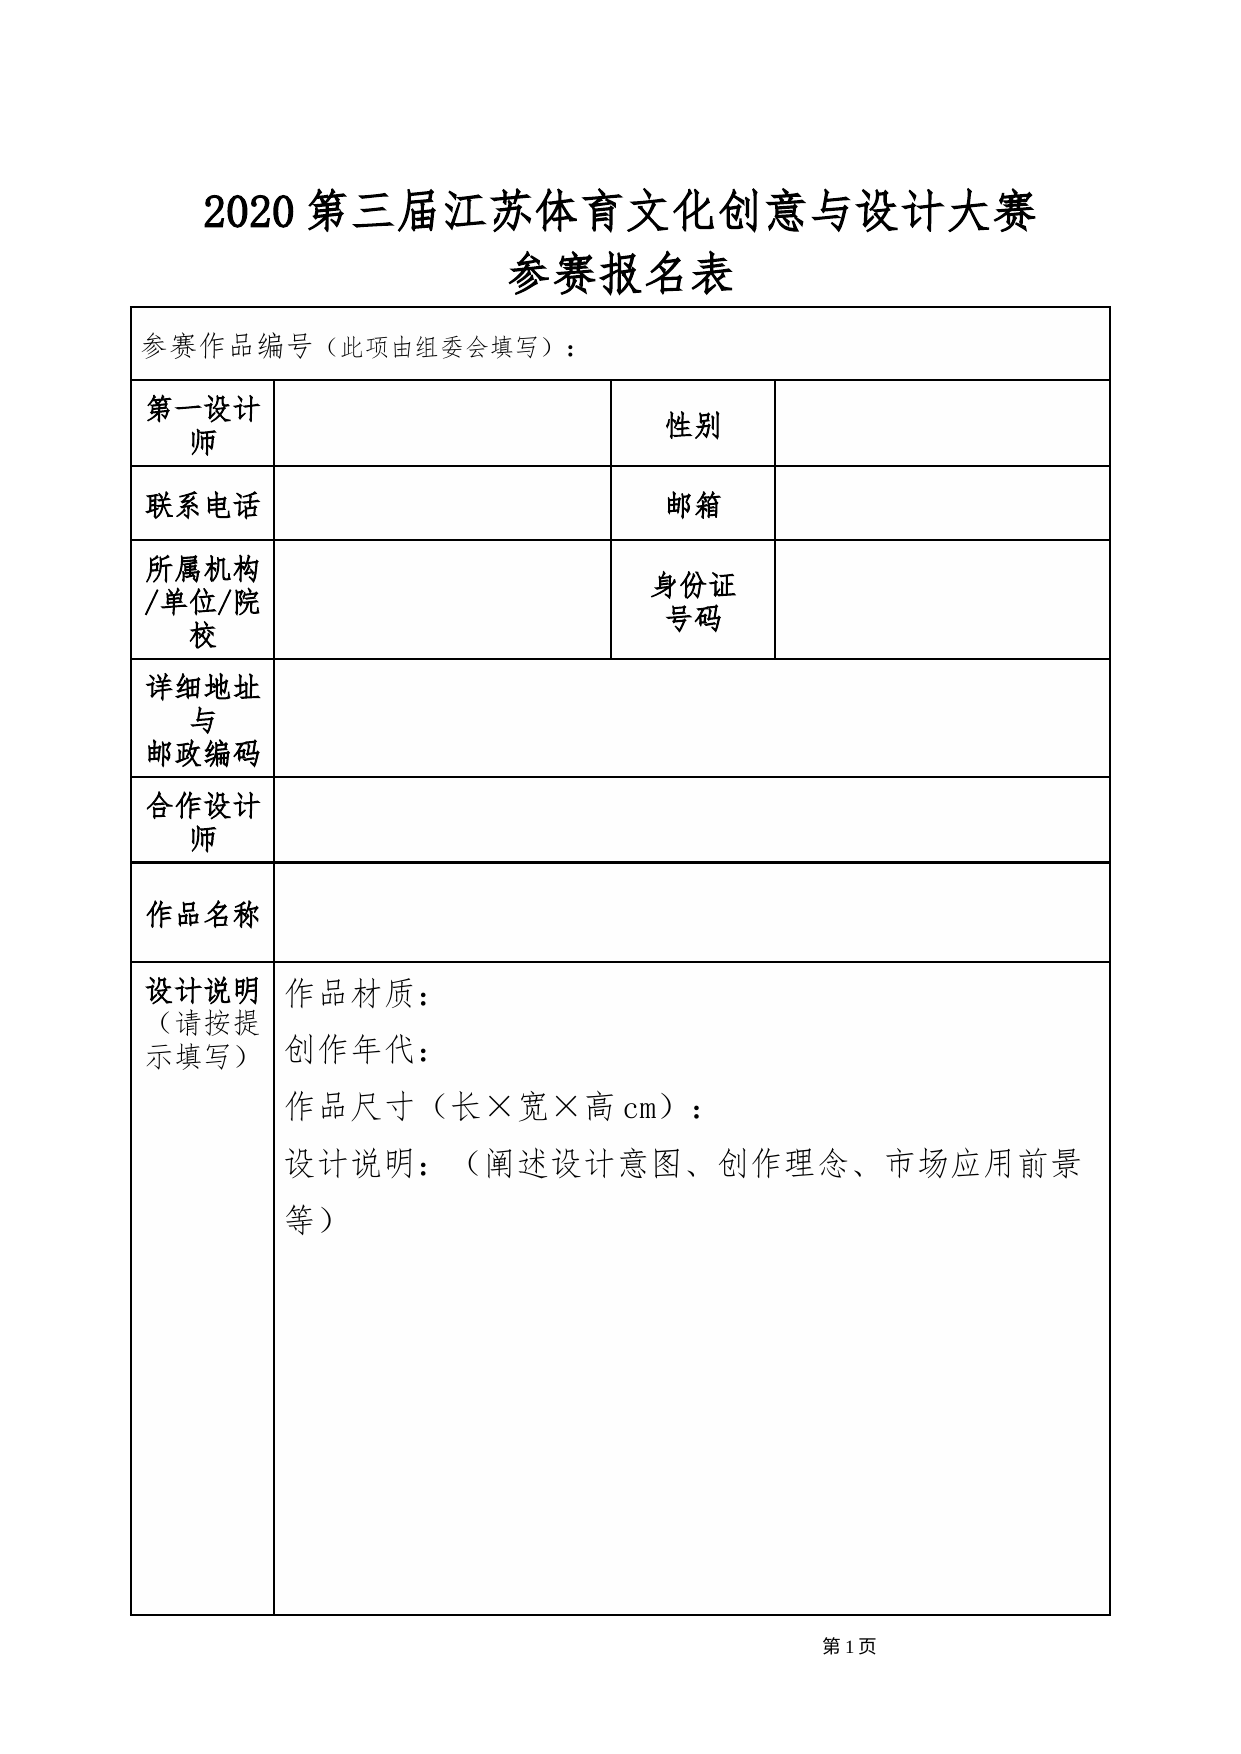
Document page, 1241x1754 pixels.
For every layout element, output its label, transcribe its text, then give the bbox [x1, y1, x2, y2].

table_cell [275, 963, 1109, 1613]
table_cell 第一设计师 [132, 381, 273, 464]
table_cell 联系电话 [132, 467, 273, 539]
table_cell 邮箱 [612, 467, 774, 539]
table_cell 合作设计师 [132, 778, 273, 861]
table_cell [275, 541, 610, 658]
table_cell [275, 381, 610, 464]
table_header 参赛作品编号（此项由组委会填写）： [132, 308, 1109, 379]
table_cell 身份证 号码 [612, 541, 774, 658]
table_cell [776, 381, 1109, 464]
table_cell 作品名称 [132, 864, 273, 961]
table_cell 所属机构/单位/院校 [132, 541, 273, 658]
table_cell [275, 778, 1109, 861]
table_cell [275, 660, 1109, 776]
table_cell [776, 541, 1109, 658]
table_cell [275, 864, 1109, 961]
table_cell 详细地址 与 邮政编码 [132, 660, 273, 776]
table_cell 性别 [612, 381, 774, 464]
table_cell [776, 467, 1109, 539]
text 2020第三届江苏体育文化创意与设计大赛 [118, 181, 1122, 233]
text 参赛报名表 [118, 243, 1122, 296]
table_cell [275, 467, 610, 539]
table_cell 设计说明 （请按提示填写） [132, 963, 273, 1613]
